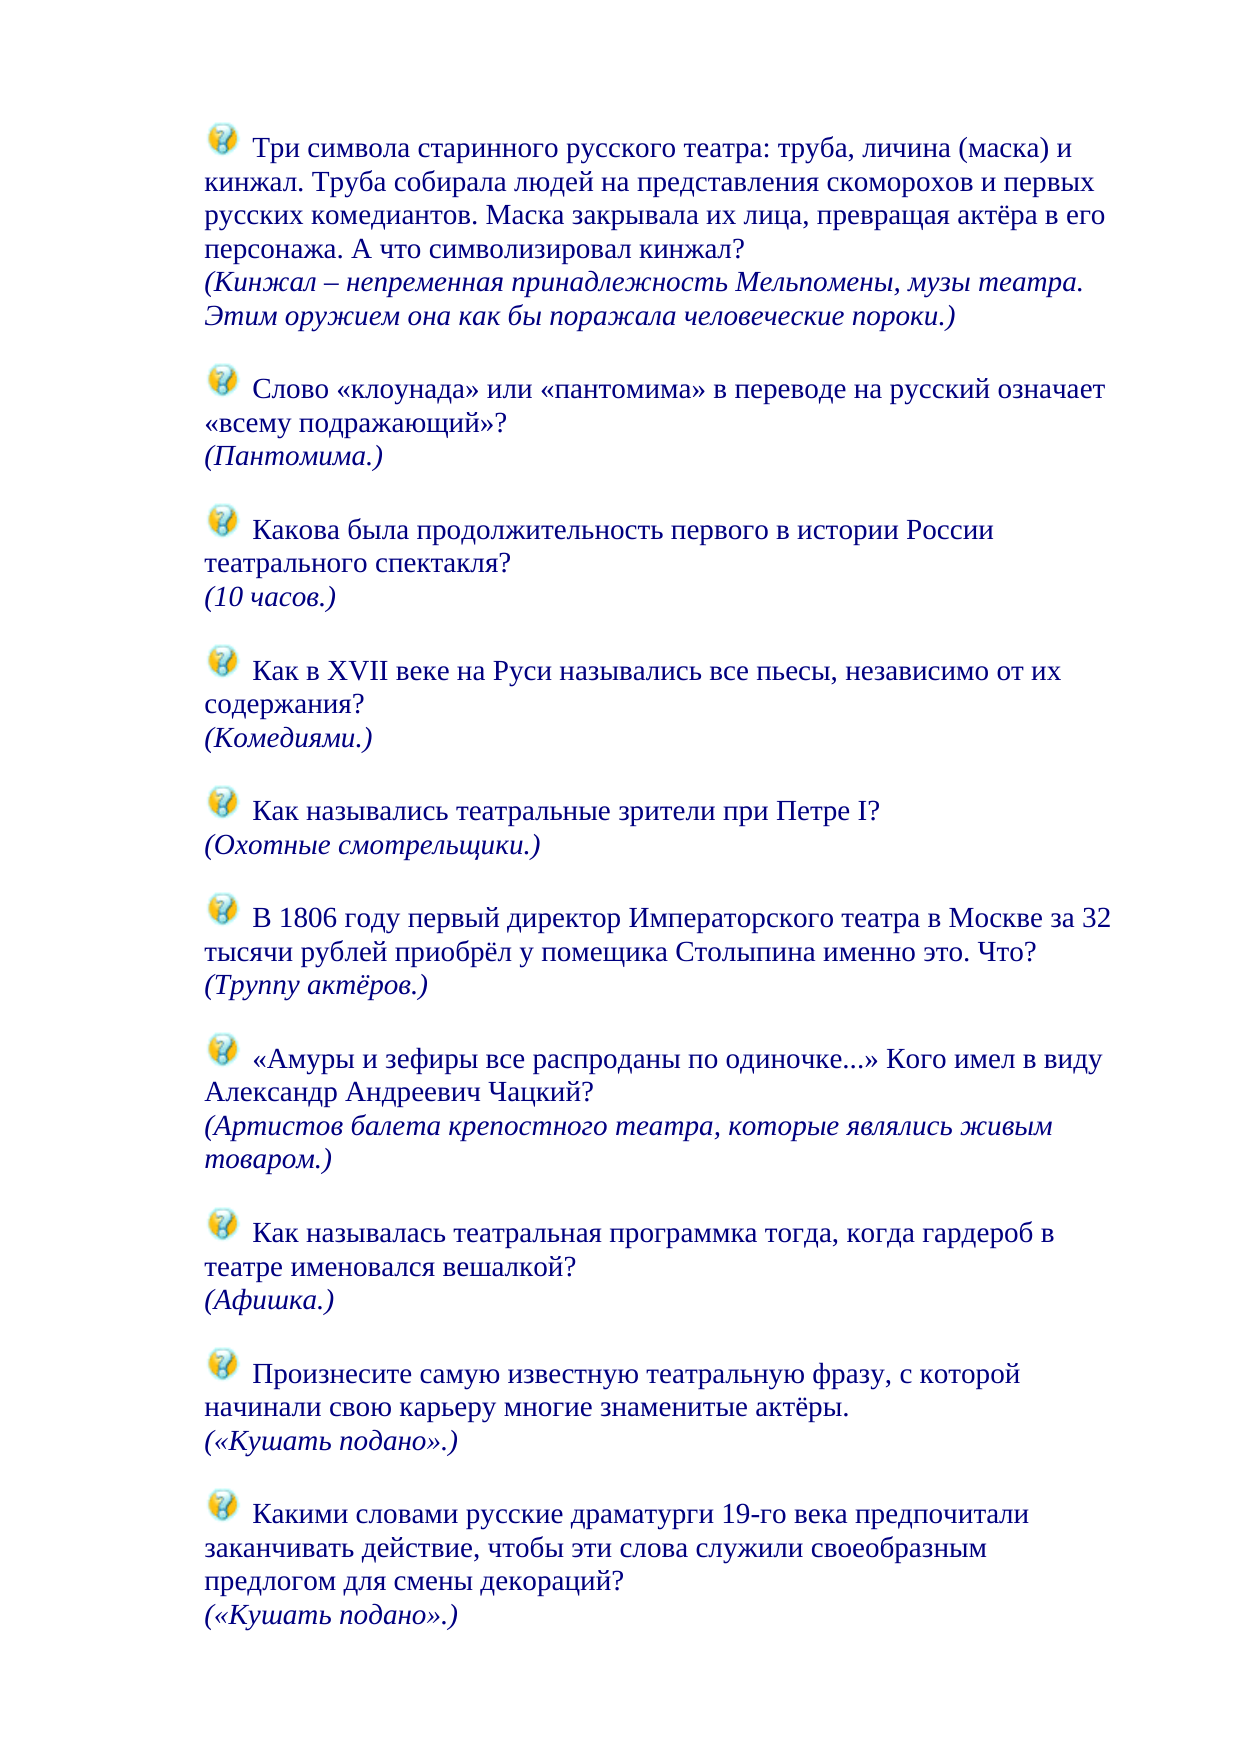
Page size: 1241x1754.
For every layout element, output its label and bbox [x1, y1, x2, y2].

picture [204, 1484, 245, 1524]
picture [204, 1028, 245, 1069]
picture [204, 640, 245, 680]
picture [204, 781, 245, 821]
picture [204, 118, 245, 158]
picture [204, 359, 245, 399]
picture [204, 1203, 245, 1243]
picture [204, 500, 245, 540]
picture [204, 1343, 245, 1383]
picture [204, 888, 245, 928]
table_cell [177, 118, 1152, 1631]
